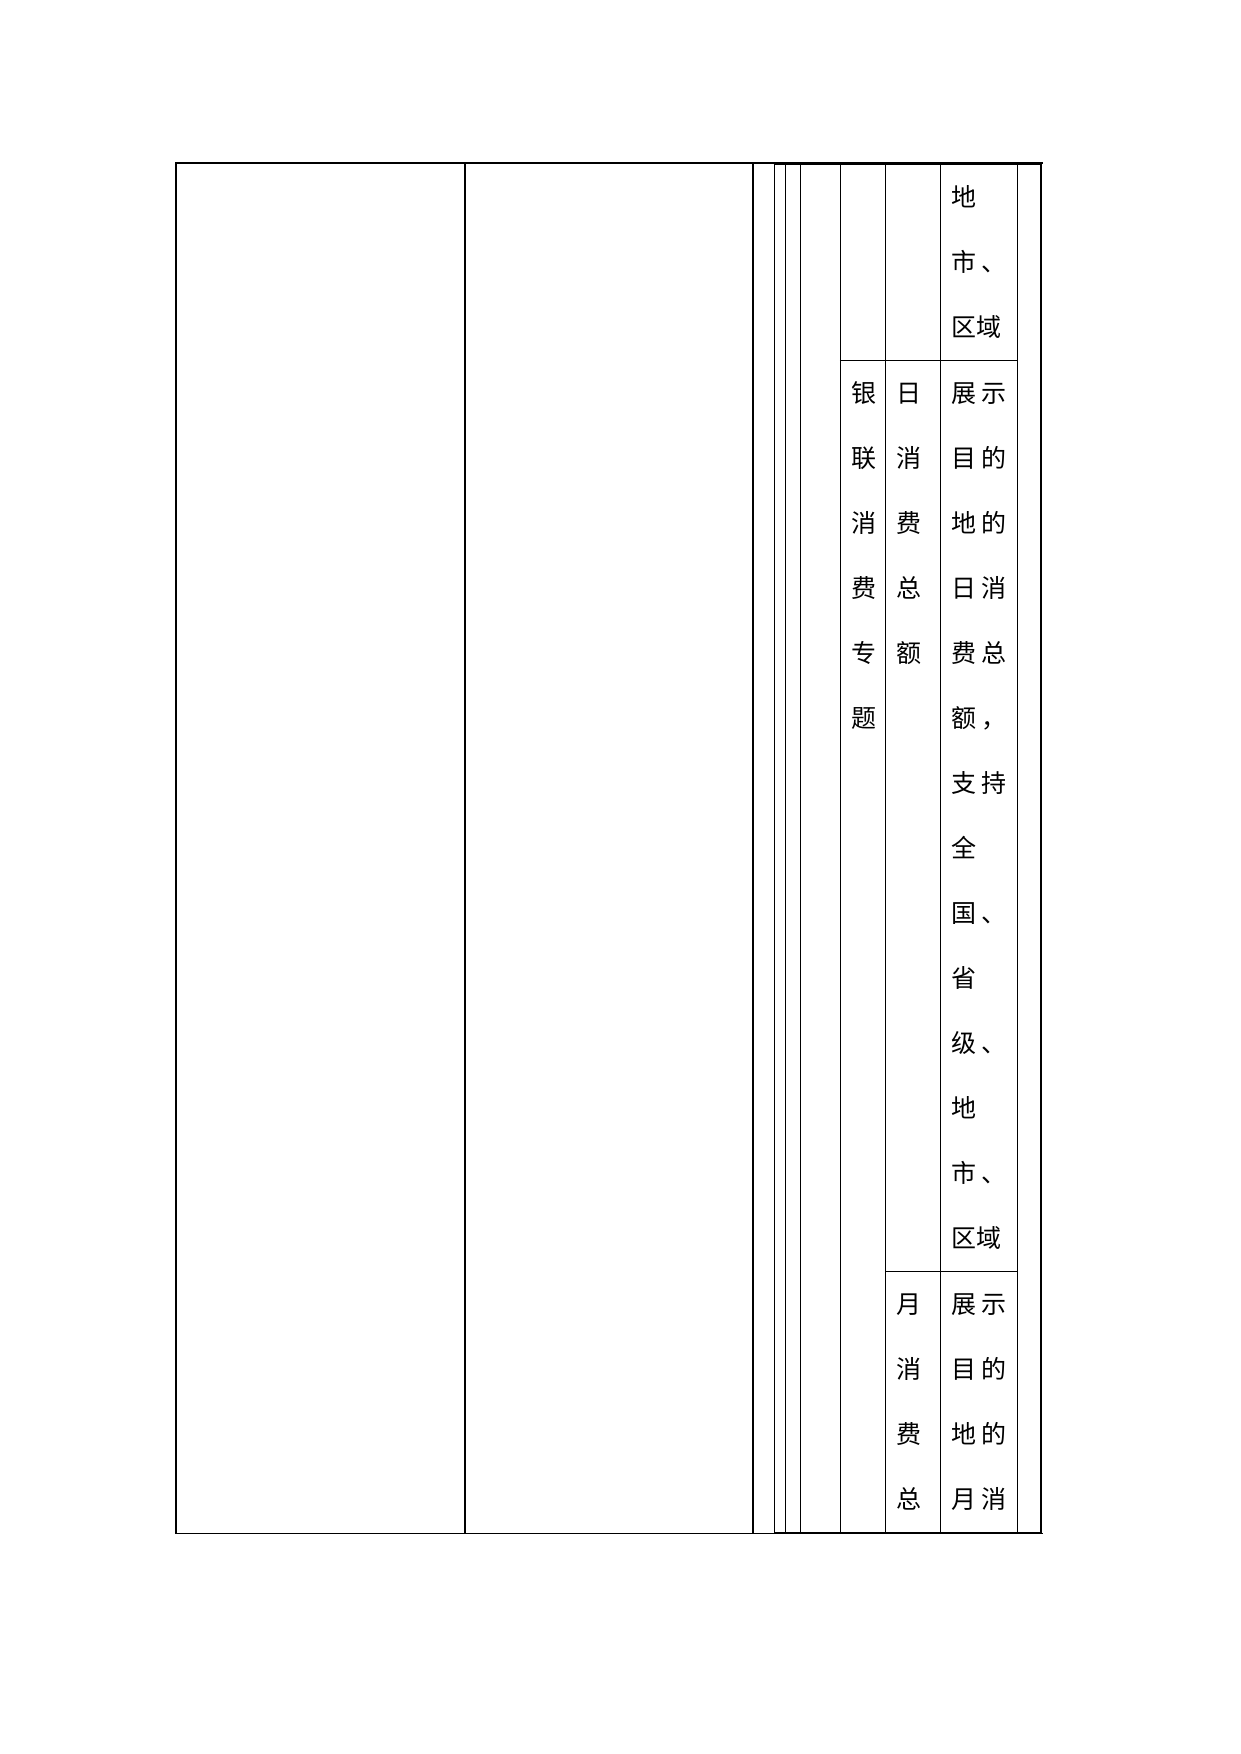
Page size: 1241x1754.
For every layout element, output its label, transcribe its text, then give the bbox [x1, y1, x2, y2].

table_cell [177, 164, 464, 1533]
table_cell [1018, 165, 1040, 1532]
table_cell [886, 1272, 940, 1532]
table_cell [775, 165, 785, 1532]
table_cell [886, 361, 940, 1271]
table_cell [941, 165, 1017, 360]
table_cell [841, 361, 885, 1532]
table_cell [786, 165, 800, 1532]
table_cell [801, 165, 840, 1532]
table_cell 1 [466, 164, 752, 1533]
table_cell [841, 165, 885, 360]
table_cell [941, 1272, 1017, 1532]
table_cell [886, 165, 940, 360]
table_cell [941, 361, 1017, 1271]
table_cell [754, 164, 774, 1533]
